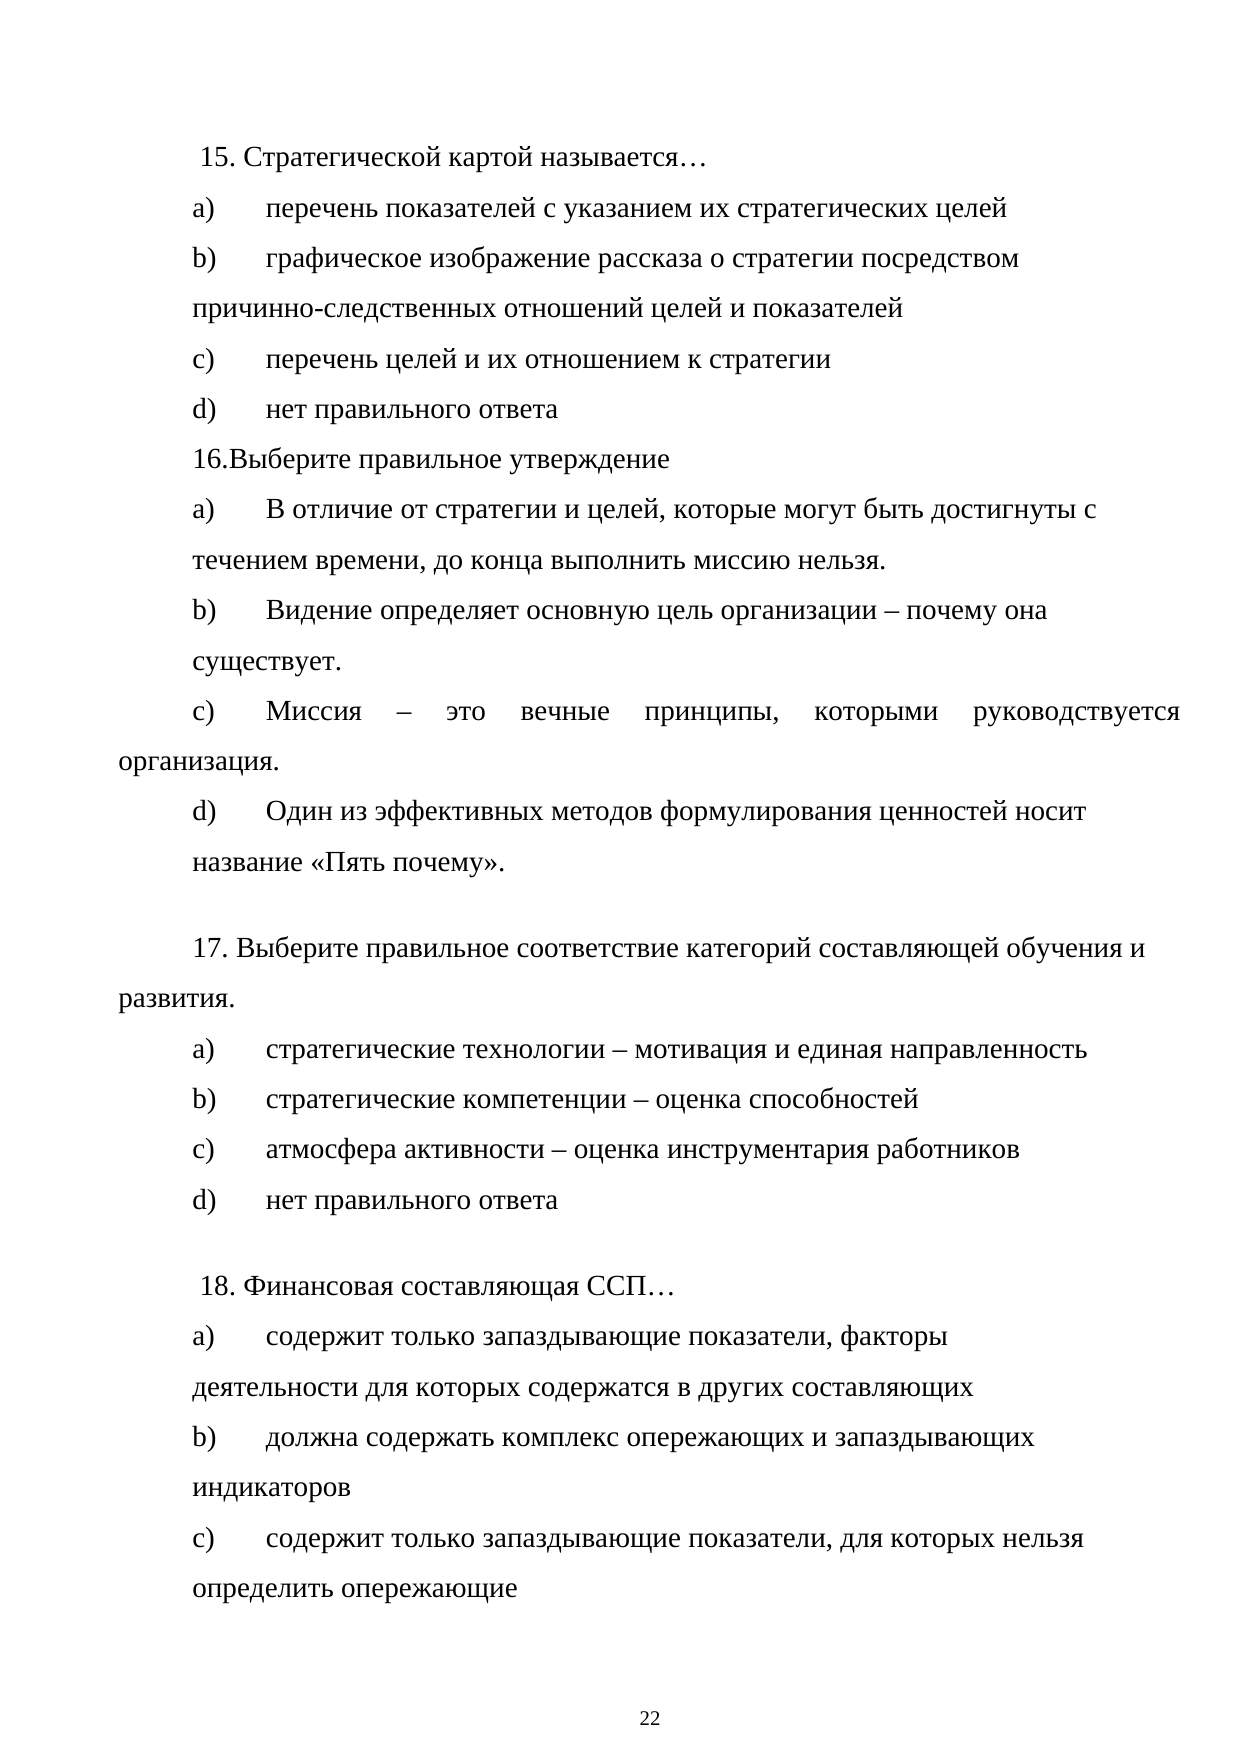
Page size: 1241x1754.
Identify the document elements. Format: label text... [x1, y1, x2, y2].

text определить опережающие [118, 1570, 1181, 1603]
text течением времени, до конца выполнить миссию нельзя. [118, 542, 1181, 576]
list графическое изображение рассказа о стратегии посредством [118, 240, 1181, 274]
list Видение определяет основную цель организации – почему она [118, 592, 1181, 626]
list стратегические компетенции – оценка способностей [118, 1081, 1181, 1115]
list перечень целей и их отношением к стратегии [118, 341, 1181, 374]
text название «Пять почему». [118, 844, 1181, 877]
list атмосфера активности – оценка инструментария работников [118, 1131, 1181, 1165]
text существует. [118, 643, 1181, 676]
text индикаторов [118, 1469, 1181, 1503]
text причинно-следственных отношений целей и показателей [118, 290, 1181, 324]
list стратегические технологии – мотивация и единая направленность [118, 1031, 1181, 1064]
text 18. Финансовая составляющая ССП… [118, 1268, 1181, 1302]
list должна содержать комплекс опережающих и запаздывающих [118, 1419, 1181, 1453]
list нет правильного ответа [118, 391, 1181, 424]
list Один из эффективных методов формулирования ценностей носит [118, 793, 1181, 827]
list В отличие от стратегии и целей, которые могут быть достигнуты с [118, 492, 1181, 525]
list содержит только запаздывающие показатели, факторы [118, 1318, 1181, 1352]
list нет правильного ответа [118, 1182, 1181, 1215]
list Миссия – это вечные принципы, которыми руководствуется организация. [118, 693, 1181, 777]
text 15. Стратегической картой называется… [118, 139, 1181, 173]
list содержит только запаздывающие показатели, для которых нельзя [118, 1520, 1181, 1553]
list перечень показателей с указанием их стратегических целей [118, 190, 1181, 223]
text деятельности для которых содержатся в других составляющих [118, 1369, 1181, 1402]
text 17. Выберите правильное соответствие категорий составляющей обучения и развития. [118, 930, 1181, 1014]
text 16.Выберите правильное утверждение [118, 441, 1181, 475]
